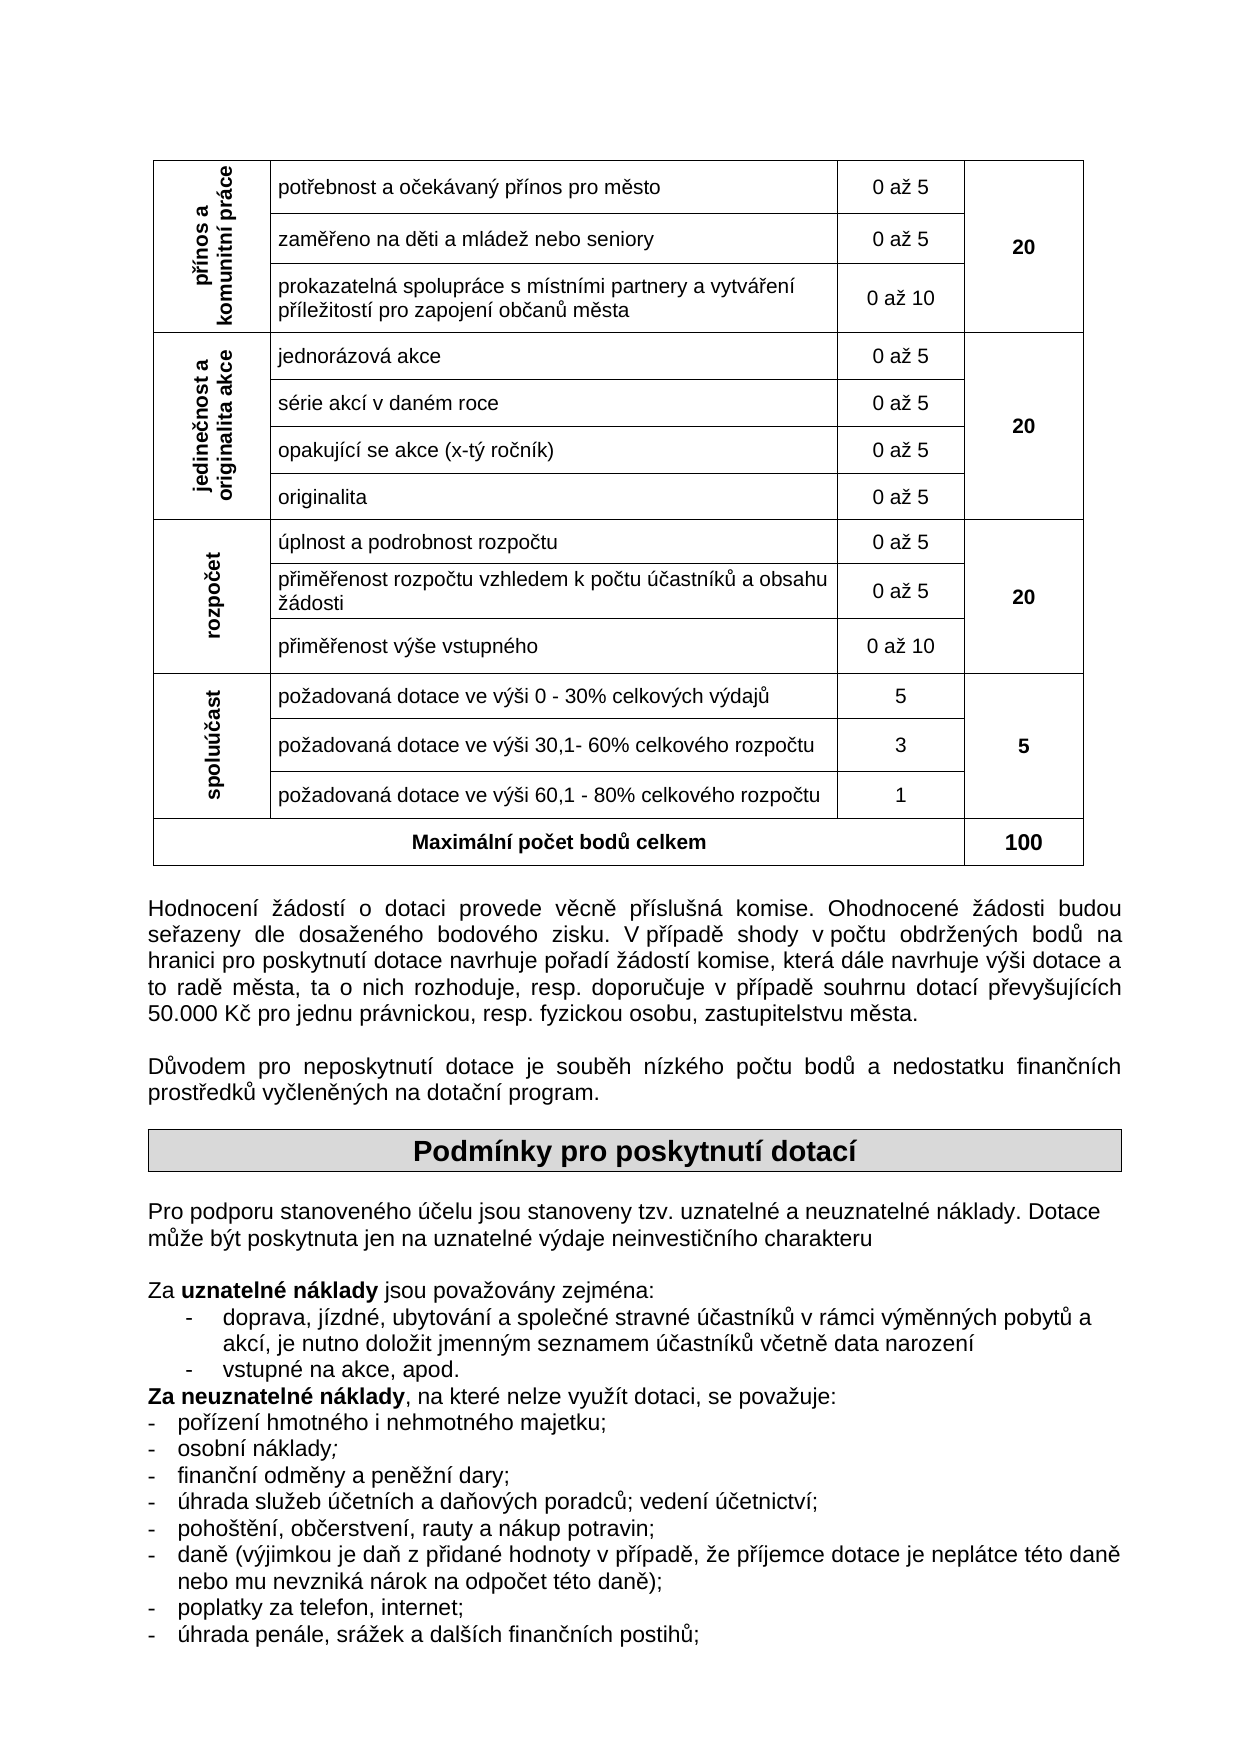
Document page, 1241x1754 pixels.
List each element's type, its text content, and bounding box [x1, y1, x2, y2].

text Pro podporu stanoveného účelu jsou stanoveny tzv. uznatelné a neuznatelné náklady. Dotace může být poskytnuta jen na uznatelné výdaje neinvestičního charakteru [148, 1198, 1122, 1251]
text Hodnocení žádostí o dotaci provede věcně příslušná komise. Ohodnocené žádosti budou seřazeny dle dosaženého bodového zisku. V případě shody v počtu obdržených bodů na hranici pro poskytnutí dotace navrhuje pořadí žádostí komise, která dále navrhuje výši dotace a to radě města, ta o nich rozhoduje, resp. doporučuje v případě souhrnu dotací převyšujících 50.000 Kč pro jednu právnickou, resp. fyzickou osobu, zastupitelstvu města. [148, 894, 1122, 1026]
table_cell 0 až 5 [838, 520, 964, 563]
list daně (výjimkou je daň z přidané hodnoty v případě, že příjemce dotace je neplátce této daně nebo mu nevzniká nárok na odpočet této daně); [148, 1541, 1122, 1594]
list doprava, jízdné, ubytování a společné stravné účastníků v rámci výměnných pobytů a akcí, je nutno doložit jmenným seznamem účastníků včetně data narození [185, 1303, 1122, 1356]
table_cell požadovaná dotace ve výši 0 - 30% celkových výdajů [271, 674, 837, 718]
table_header přínos a komunitní práce [154, 161, 270, 332]
table_cell jednorázová akce [271, 333, 837, 379]
text Důvodem pro neposkytnutí dotace je souběh nízkého počtu bodů a nedostatku finančních prostředků vyčleněných na dotační program. [148, 1053, 1122, 1105]
table_cell 0 až 5 [838, 474, 964, 519]
table_cell prokazatelná spolupráce s místními partnery a vytváření příležitostí pro zapojení občanů města [271, 264, 837, 332]
table_header Podmínky pro poskytnutí dotací [149, 1130, 1121, 1171]
table_cell 100 [965, 819, 1083, 865]
table_cell Maximální počet bodů celkem [154, 819, 964, 865]
table_cell 0 až 5 [838, 564, 964, 618]
table_cell originalita [271, 474, 837, 519]
list vstupné na akce, apod. [185, 1356, 1122, 1383]
table_cell zaměřeno na děti a mládež nebo seniory [271, 214, 837, 263]
table_cell požadovaná dotace ve výši 60,1 - 80% celkového rozpočtu [271, 772, 837, 818]
table_header 0 až 5 [838, 161, 964, 213]
table_cell úplnost a podrobnost rozpočtu [271, 520, 837, 563]
table_cell spoluúčast [154, 674, 270, 818]
table_cell 5 [838, 674, 964, 718]
table_cell 20 [965, 520, 1083, 672]
list úhrada služeb účetních a daňových poradců; vedení účetnictví; [148, 1488, 1122, 1515]
table_header potřebnost a očekávaný přínos pro město [271, 161, 837, 213]
list pořízení hmotného i nehmotného majetku; [148, 1409, 1122, 1435]
table_cell 1 [838, 772, 964, 818]
table_cell jedinečnost a originalita akce [154, 333, 270, 519]
text Za neuznatelné náklady, na které nelze využít dotaci, se považuje: [148, 1383, 1122, 1409]
list poplatky za telefon, internet; [148, 1594, 1122, 1621]
text Za uznatelné náklady jsou považovány zejména: [148, 1277, 1122, 1303]
table_cell 20 [965, 333, 1083, 519]
table_cell 0 až 5 [838, 427, 964, 472]
list finanční odměny a peněžní dary; [148, 1462, 1122, 1488]
table_cell 0 až 5 [838, 214, 964, 263]
table_cell přiměřenost rozpočtu vzhledem k počtu účastníků a obsahu žádosti [271, 564, 837, 618]
table_cell 0 až 10 [838, 619, 964, 672]
table_cell série akcí v daném roce [271, 380, 837, 426]
table_header 20 [965, 161, 1083, 332]
table_cell 5 [965, 674, 1083, 818]
list úhrada penále, srážek a dalších finančních postihů; [148, 1621, 1122, 1647]
table_cell 0 až 5 [838, 333, 964, 379]
table_cell opakující se akce (x-tý ročník) [271, 427, 837, 472]
table_cell 3 [838, 719, 964, 771]
list pohoštění, občerstvení, rauty a nákup potravin; [148, 1515, 1122, 1541]
table_cell 0 až 5 [838, 380, 964, 426]
table_cell přiměřenost výše vstupného [271, 619, 837, 672]
table_cell rozpočet [154, 520, 270, 672]
list osobní náklady; [148, 1435, 1122, 1462]
table_cell 0 až 10 [838, 264, 964, 332]
table_cell požadovaná dotace ve výši 30,1- 60% celkového rozpočtu [271, 719, 837, 771]
